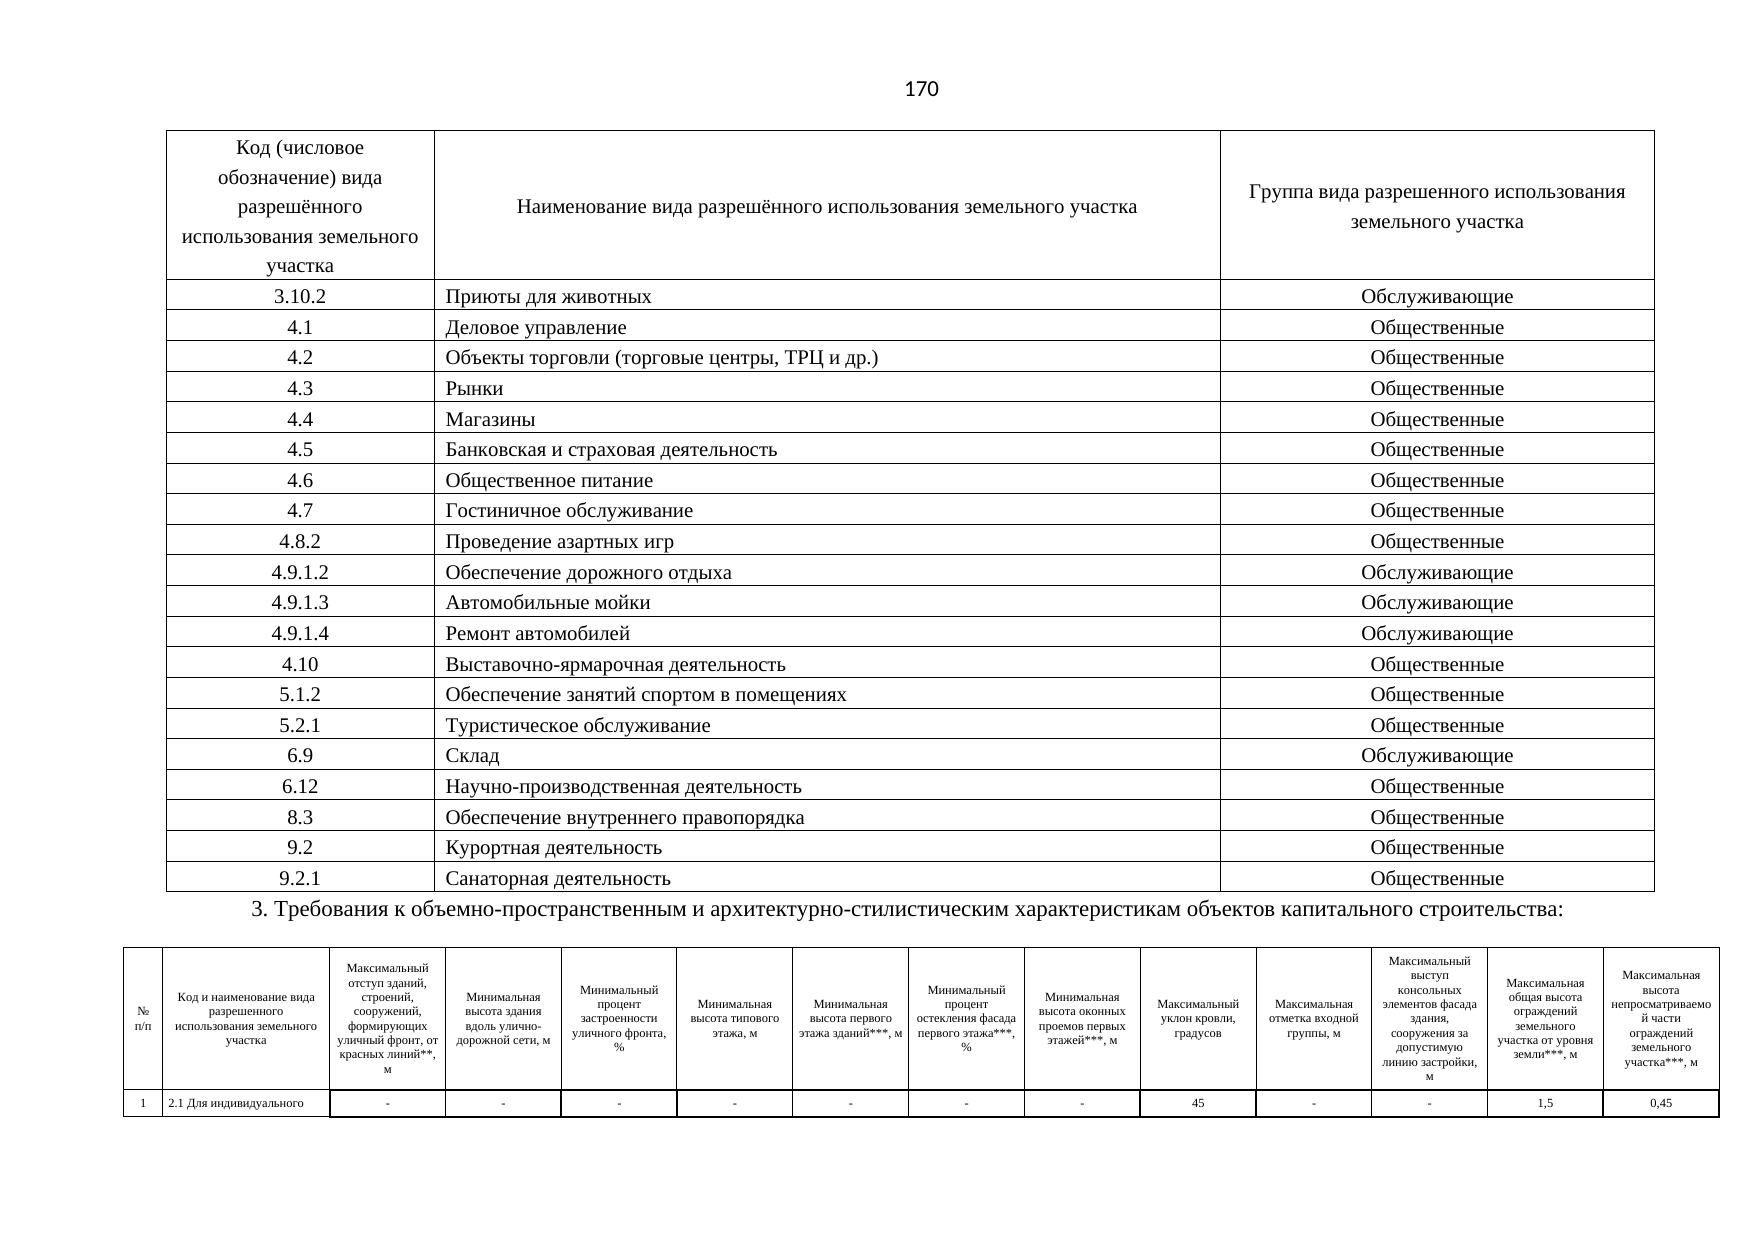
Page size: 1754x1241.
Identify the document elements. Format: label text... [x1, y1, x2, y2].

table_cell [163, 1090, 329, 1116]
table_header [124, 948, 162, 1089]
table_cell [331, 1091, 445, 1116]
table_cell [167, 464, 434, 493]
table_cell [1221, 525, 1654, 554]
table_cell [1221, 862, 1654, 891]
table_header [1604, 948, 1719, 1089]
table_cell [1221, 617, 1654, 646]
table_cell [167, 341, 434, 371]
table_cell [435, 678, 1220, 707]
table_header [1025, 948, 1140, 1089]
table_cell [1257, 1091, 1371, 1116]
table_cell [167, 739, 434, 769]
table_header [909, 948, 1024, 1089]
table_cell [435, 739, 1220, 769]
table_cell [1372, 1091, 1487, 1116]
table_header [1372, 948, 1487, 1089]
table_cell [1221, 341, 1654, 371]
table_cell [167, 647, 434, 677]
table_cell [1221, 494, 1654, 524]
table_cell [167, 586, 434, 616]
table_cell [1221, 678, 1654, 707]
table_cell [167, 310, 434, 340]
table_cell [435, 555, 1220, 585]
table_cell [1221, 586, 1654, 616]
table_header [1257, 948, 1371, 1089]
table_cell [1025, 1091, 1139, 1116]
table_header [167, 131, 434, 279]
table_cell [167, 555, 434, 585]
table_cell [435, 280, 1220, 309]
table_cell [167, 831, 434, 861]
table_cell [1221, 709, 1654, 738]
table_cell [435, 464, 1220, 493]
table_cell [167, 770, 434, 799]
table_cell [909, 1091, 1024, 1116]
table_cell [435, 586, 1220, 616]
text 3. Требования к объемно-пространственным и архитектурно-стилистическим характеристикам объектов капитального строительства: [177, 892, 1665, 922]
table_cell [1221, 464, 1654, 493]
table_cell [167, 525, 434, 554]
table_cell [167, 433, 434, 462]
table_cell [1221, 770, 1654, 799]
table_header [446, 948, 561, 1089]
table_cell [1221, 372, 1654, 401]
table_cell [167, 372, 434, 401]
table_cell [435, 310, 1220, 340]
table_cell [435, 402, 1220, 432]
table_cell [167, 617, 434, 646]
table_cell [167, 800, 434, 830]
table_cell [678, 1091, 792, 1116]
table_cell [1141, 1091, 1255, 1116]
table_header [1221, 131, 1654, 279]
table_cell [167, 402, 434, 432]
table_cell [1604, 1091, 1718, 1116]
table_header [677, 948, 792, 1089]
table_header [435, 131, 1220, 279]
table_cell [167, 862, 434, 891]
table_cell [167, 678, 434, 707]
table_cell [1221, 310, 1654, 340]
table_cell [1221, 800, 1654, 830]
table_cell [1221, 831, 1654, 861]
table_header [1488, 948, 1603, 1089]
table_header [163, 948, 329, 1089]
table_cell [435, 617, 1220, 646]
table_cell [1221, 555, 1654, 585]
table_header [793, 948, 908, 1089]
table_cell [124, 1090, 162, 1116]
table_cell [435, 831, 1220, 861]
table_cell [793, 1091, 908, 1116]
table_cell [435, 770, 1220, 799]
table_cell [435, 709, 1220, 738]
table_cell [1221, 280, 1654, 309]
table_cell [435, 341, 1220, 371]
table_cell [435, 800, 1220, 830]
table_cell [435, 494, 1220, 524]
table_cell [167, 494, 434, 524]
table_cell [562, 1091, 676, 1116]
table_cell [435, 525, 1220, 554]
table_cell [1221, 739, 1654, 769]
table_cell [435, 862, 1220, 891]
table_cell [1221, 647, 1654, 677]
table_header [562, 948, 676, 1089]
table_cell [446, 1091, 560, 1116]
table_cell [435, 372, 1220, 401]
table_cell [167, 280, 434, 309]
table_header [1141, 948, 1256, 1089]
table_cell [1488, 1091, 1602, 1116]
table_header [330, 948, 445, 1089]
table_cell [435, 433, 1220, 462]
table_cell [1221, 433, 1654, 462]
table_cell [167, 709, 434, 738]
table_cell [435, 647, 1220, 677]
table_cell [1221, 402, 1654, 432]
